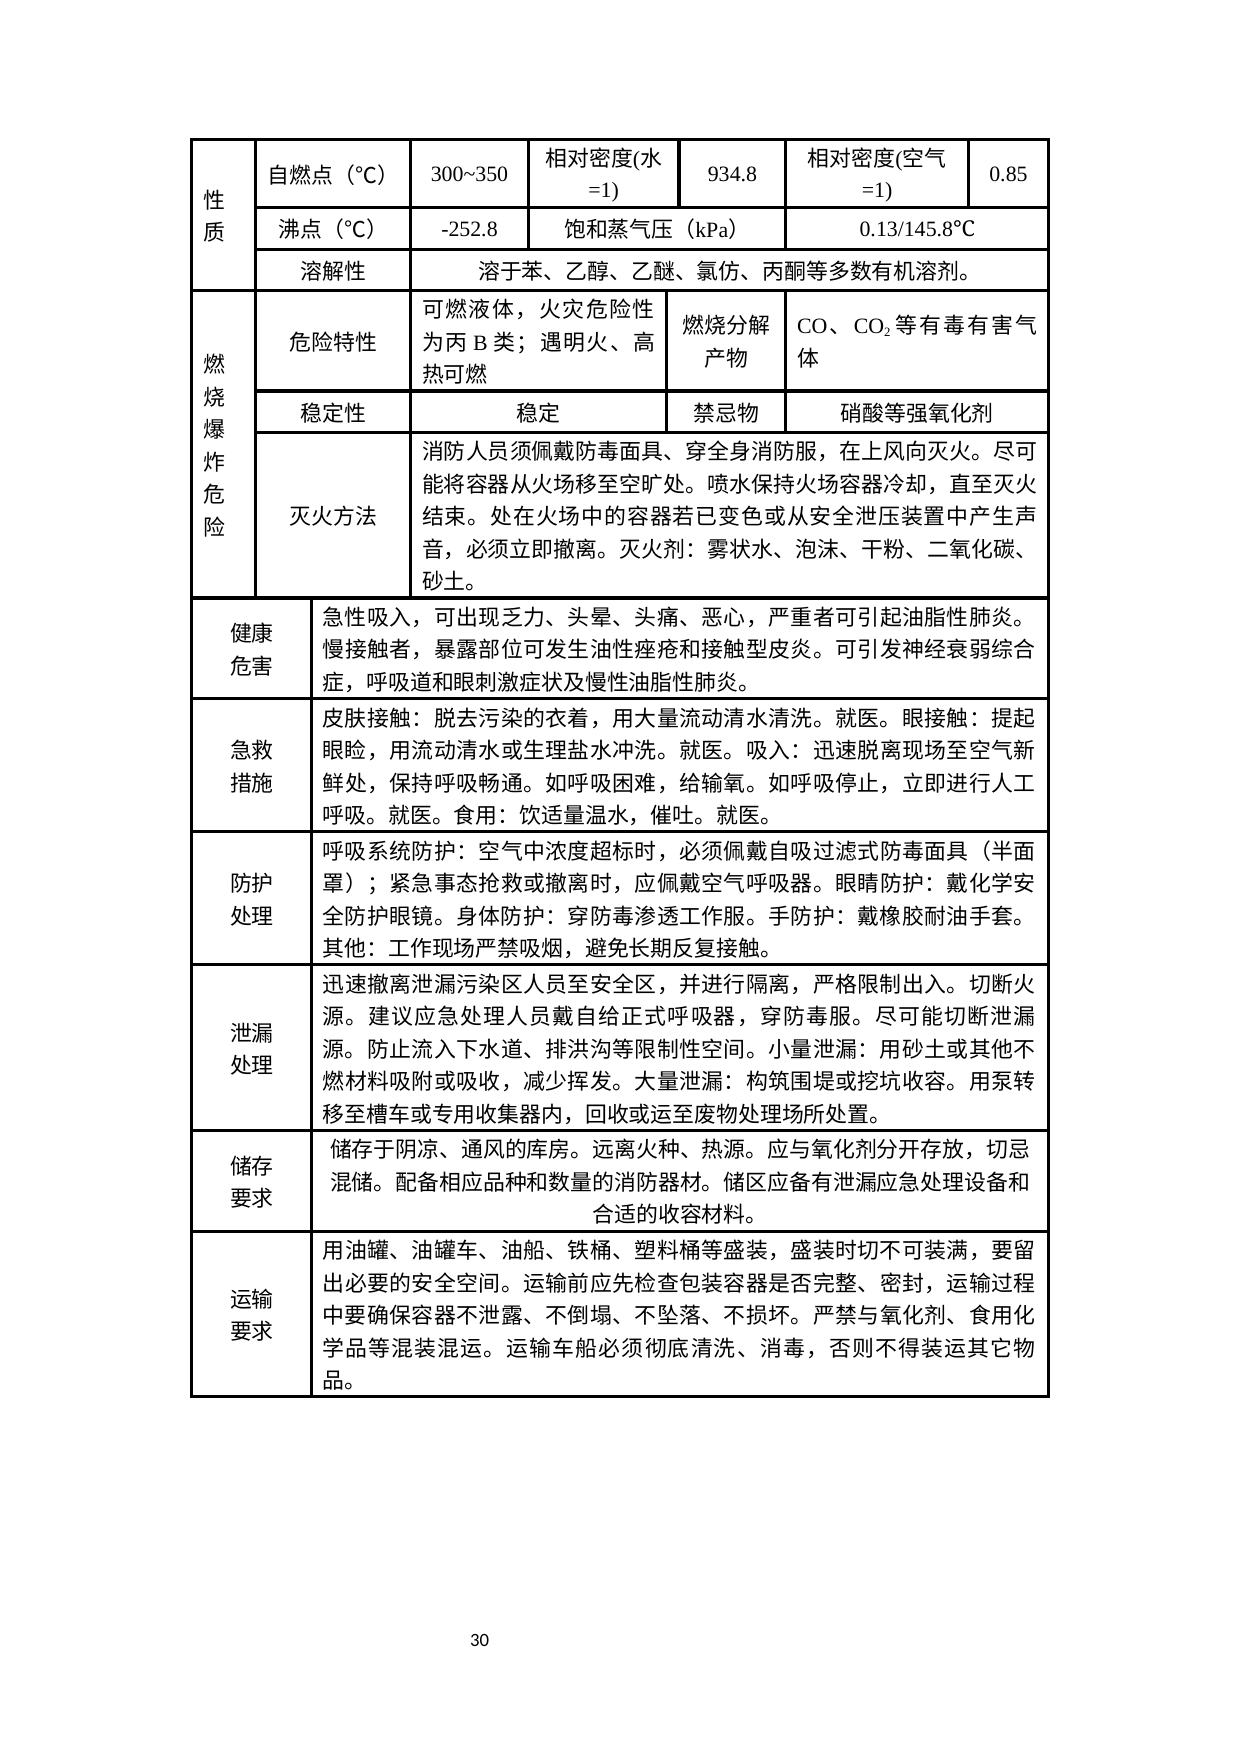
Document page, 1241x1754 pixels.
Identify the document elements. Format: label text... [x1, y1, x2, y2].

table_cell 灭火方法 [257, 434, 409, 596]
table_cell 危险特性 [257, 292, 409, 389]
table_cell 消防人员须佩戴防毒面具、穿全身消防服，在上风向灭火。尽可能将容器从火场移至空旷处。喷水保持火场容器冷却，直至灭火结束。处在火场中的容器若已变色或从安全泄压装置中产生声音，必须立即撤离。灭火剂：雾状水、泡沫、干粉、二氧化碳、砂土。 [412, 434, 1047, 596]
table_cell 燃烧分解产物 [668, 292, 784, 389]
table_cell 可燃液体，火灾危险性为丙B类；遇明火、高热可燃 [412, 292, 665, 389]
table_cell 理化性质 [193, 141, 254, 289]
table_cell 稳定 [412, 393, 665, 431]
table_cell 稳定性 [257, 393, 409, 431]
table_cell 禁忌物 [668, 393, 784, 431]
table_cell 防护 处理 [193, 833, 310, 963]
table_cell CO、CO2等有毒有害气体 [787, 292, 1047, 389]
table_cell 溶解性 [257, 251, 409, 289]
table_cell 相对密度(水=1) [530, 141, 677, 206]
table_cell 溶于苯、乙醇、乙醚、氯仿、丙酮等多数有机溶剂。 [412, 251, 1047, 289]
table_cell 呼吸系统防护：空气中浓度超标时，必须佩戴自吸过滤式防毒面具（半面罩）；紧急事态抢救或撤离时，应佩戴空气呼吸器。眼睛防护：戴化学安全防护眼镜。身体防护：穿防毒渗透工作服。手防护：戴橡胶耐油手套。其他：工作现场严禁吸烟，避免长期反复接触。 [313, 833, 1047, 963]
table_cell 用油罐、油罐车、油船、铁桶、塑料桶等盛装，盛装时切不可装满，要留出必要的安全空间。运输前应先检查包装容器是否完整、密封，运输过程中要确保容器不泄露、不倒塌、不坠落、不损坏。严禁与氧化剂、食用化学品等混装混运。运输车船必须彻底清洗、消毒，否则不得装运其它物品。 [313, 1233, 1047, 1395]
table_cell 硝酸等强氧化剂 [787, 393, 1047, 431]
table_cell 急救 措施 [193, 700, 310, 830]
table_cell 储存于阴凉、通风的库房。远离火种、热源。应与氧化剂分开存放，切忌混储。配备相应品种和数量的消防器材。储区应备有泄漏应急处理设备和合适的收容材料。 [313, 1132, 1047, 1229]
table_cell 相对密度(空气=1) [787, 141, 967, 206]
table_cell 健康 危害 [193, 600, 310, 697]
table_cell 运输 要求 [193, 1233, 310, 1395]
table_cell 沸点（℃） [257, 209, 409, 247]
table_cell 934.8 [681, 141, 784, 206]
table_cell -252.8 [412, 209, 527, 247]
table_cell 迅速撤离泄漏污染区人员至安全区，并进行隔离，严格限制出入。切断火源。建议应急处理人员戴自给正式呼吸器，穿防毒服。尽可能切断泄漏源。防止流入下水道、排洪沟等限制性空间。小量泄漏：用砂土或其他不燃材料吸附或吸收，减少挥发。大量泄漏：构筑围堤或挖坑收容。用泵转移至槽车或专用收集器内，回收或运至废物处理场所处置。 [313, 966, 1047, 1129]
table_cell 0.13/145.8℃ [787, 209, 1047, 247]
table_cell 储存 要求 [193, 1132, 310, 1229]
table_cell 自燃点（℃） [257, 141, 409, 206]
table_cell 0.85 [970, 141, 1047, 206]
table_cell 饱和蒸气压（kPa） [530, 209, 784, 247]
table_cell 急性吸入，可出现乏力、头晕、头痛、恶心，严重者可引起油脂性肺炎。慢接触者，暴露部位可发生油性痤疮和接触型皮炎。可引发神经衰弱综合症，呼吸道和眼刺激症状及慢性油脂性肺炎。 [313, 600, 1047, 697]
table_cell 燃烧爆炸危险 [193, 292, 254, 596]
table_cell 300~350 [412, 141, 527, 206]
table_cell 泄漏 处理 [193, 966, 310, 1129]
table_cell 皮肤接触：脱去污染的衣着，用大量流动清水清洗。就医。眼接触：提起眼睑，用流动清水或生理盐水冲洗。就医。吸入：迅速脱离现场至空气新鲜处，保持呼吸畅通。如呼吸困难，给输氧。如呼吸停止，立即进行人工呼吸。就医。食用：饮适量温水，催吐。就医。 [313, 700, 1047, 830]
